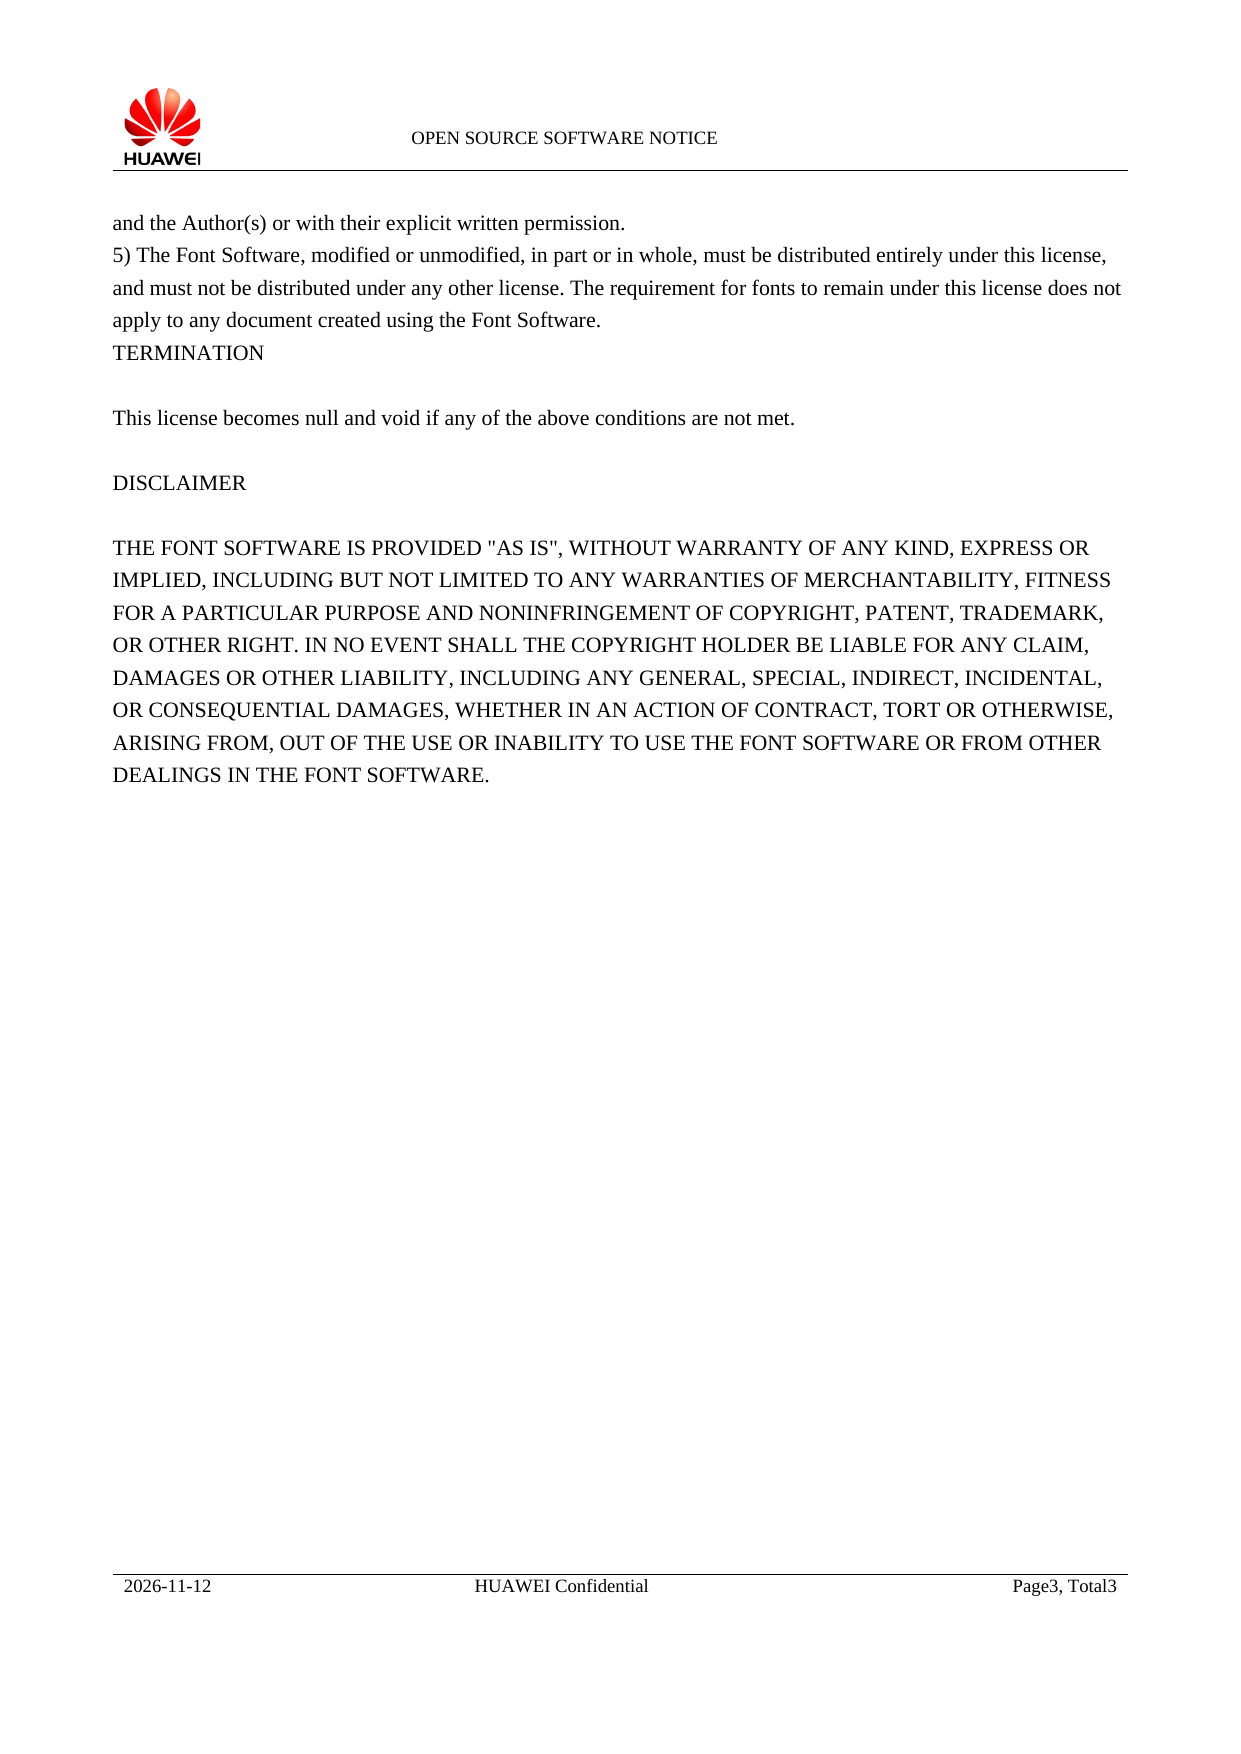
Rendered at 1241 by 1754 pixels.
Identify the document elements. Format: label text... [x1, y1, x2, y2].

picture [124, 88, 201, 165]
